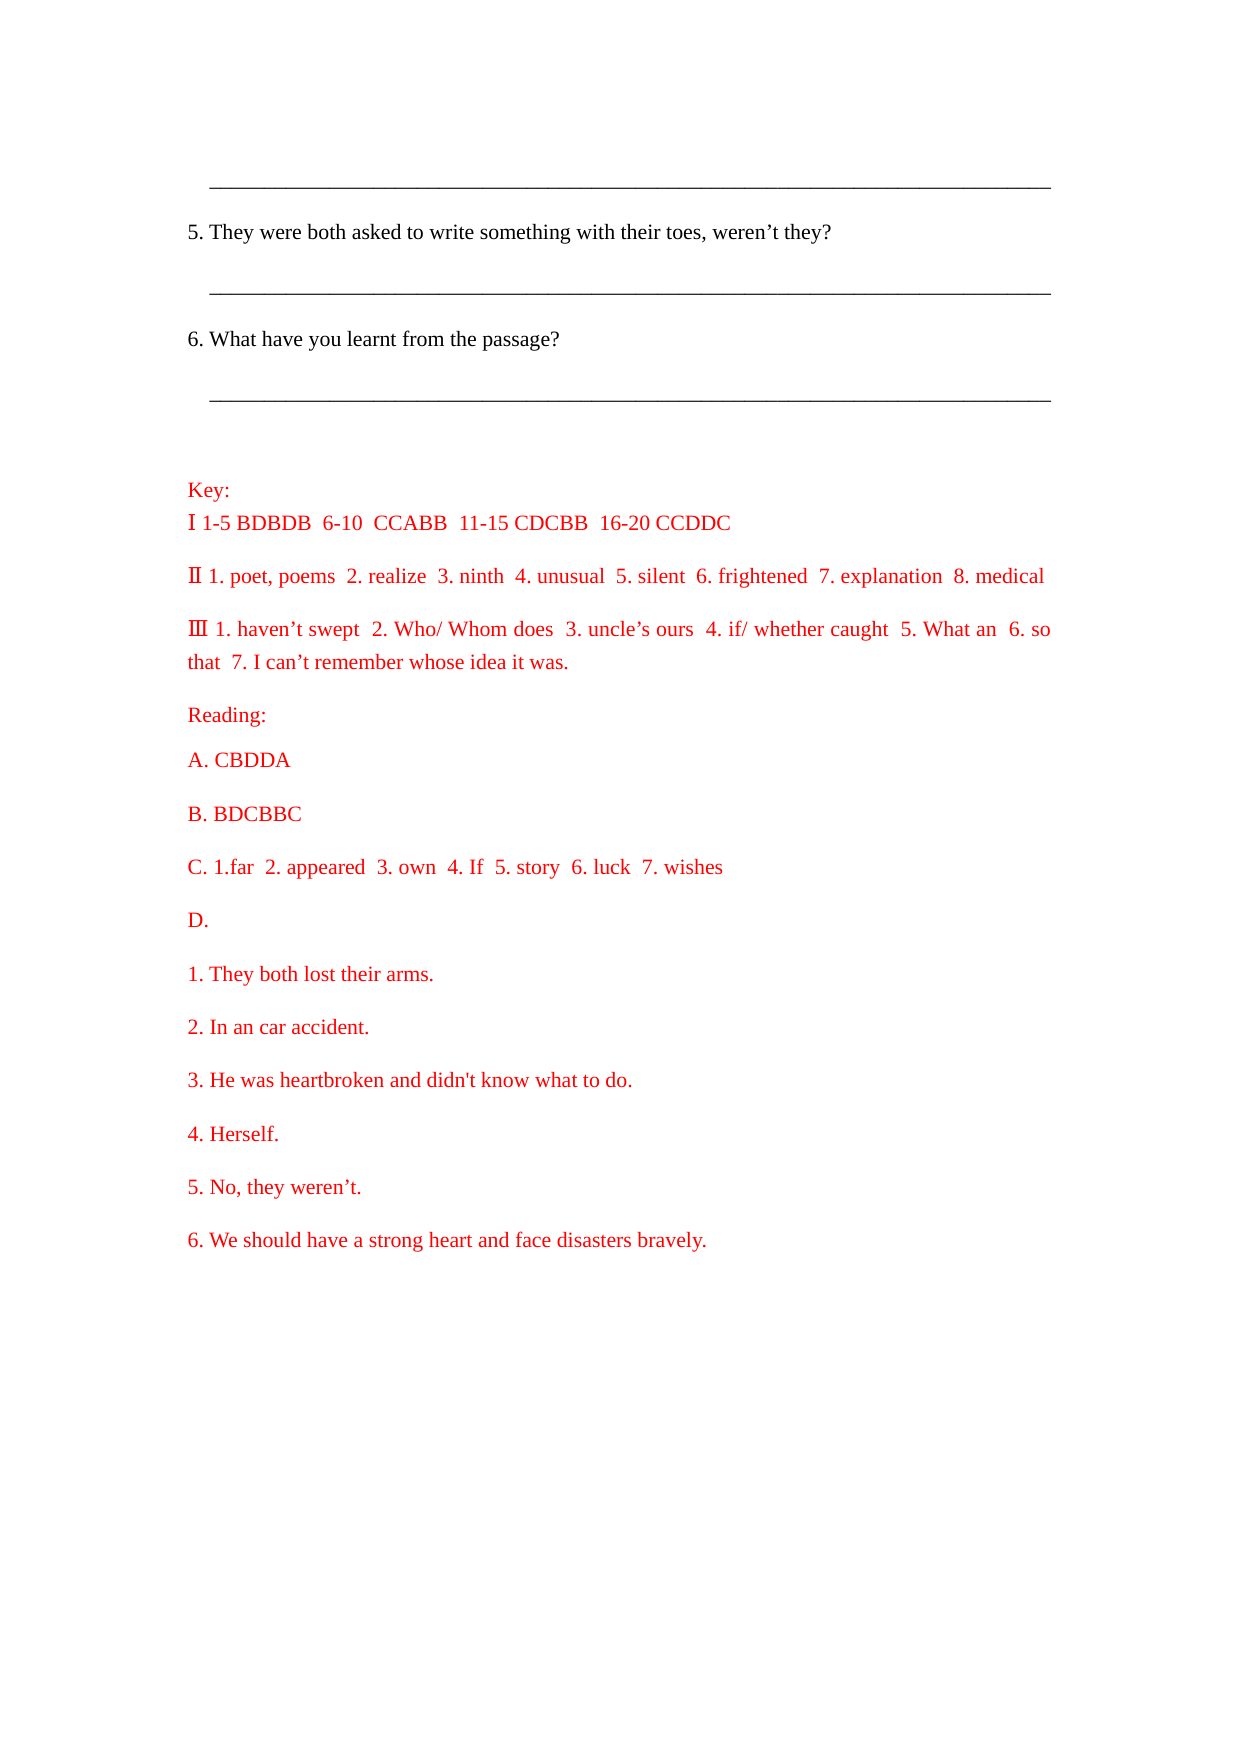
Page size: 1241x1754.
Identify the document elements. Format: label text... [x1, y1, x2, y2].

text C. 1.far 2. appeared 3. own 4. If 5. story 6. luck 7. wishes [187, 850, 1053, 883]
text Ⅰ 1-5 BDBDB 6-10 CCABB 11-15 CDCBB 16-20 CCDDC [187, 506, 1053, 539]
text B. BDCBBC [187, 797, 1053, 829]
text Ⅲ 1. haven’t swept 2. Who/ Whom does 3. uncle’s ours 4. if/ whether caught 5. What an 6. so that 7. I can’t remember whose idea it was. [187, 613, 1053, 678]
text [187, 269, 1053, 301]
text 4. Herself. [187, 1117, 1053, 1149]
text 5. They were both asked to write something with their toes, weren’t they? [187, 215, 1053, 248]
text 2. In an car accident. [187, 1010, 1053, 1043]
text Reading: [187, 699, 1053, 731]
text _____________________________________________________________________________ [187, 375, 1053, 408]
text 3. He was heartbroken and didn't know what to do. [187, 1064, 1053, 1096]
text 6. What have you learnt from the passage? [187, 322, 1053, 354]
text 6. We should have a strong heart and face disasters bravely. [187, 1224, 1053, 1256]
text 1. They both lost their arms. [187, 957, 1053, 989]
list CBDDA [187, 744, 1053, 776]
text Ⅱ 1. poet, poems 2. realize 3. ninth 4. unusual 5. silent 6. frightened 7. explanation 8. medical [187, 559, 1053, 592]
text Key: [187, 474, 1053, 506]
text 5. No, they weren’t. [187, 1170, 1053, 1203]
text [187, 162, 1053, 194]
text D. [187, 904, 1053, 936]
